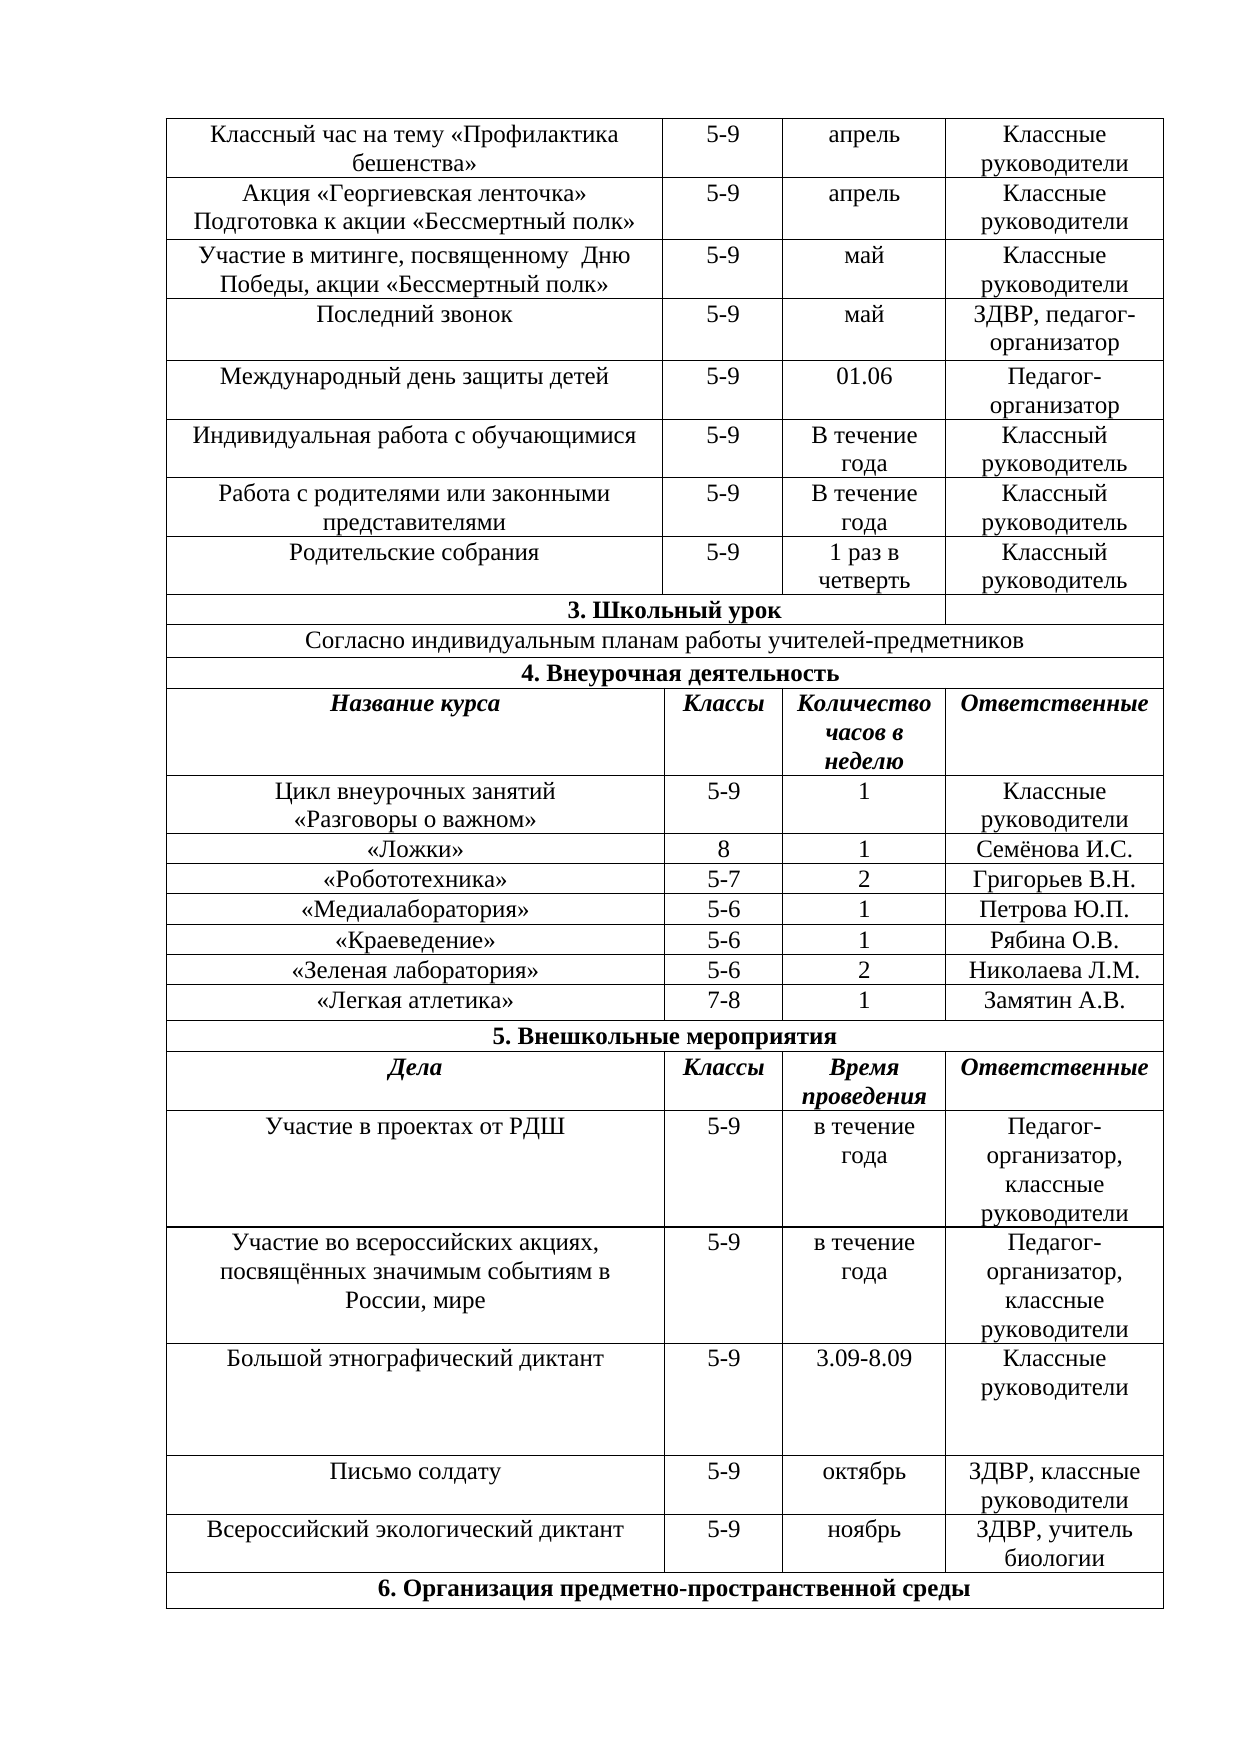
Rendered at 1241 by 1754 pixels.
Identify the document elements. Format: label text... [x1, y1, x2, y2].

table_cell апрель [783, 178, 945, 239]
table_cell 1 раз в четверть [783, 537, 945, 594]
table_cell Классы [665, 1052, 782, 1110]
table_cell «Зеленая лаборатория» [167, 955, 664, 984]
table_cell Всероссийский экологический диктант [167, 1515, 664, 1572]
table_cell Классный час на тему «Профилактика бешенства» [167, 119, 662, 177]
table_cell Классные руководители [946, 776, 1163, 833]
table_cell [946, 119, 1163, 177]
table_cell 5-9 [663, 478, 782, 536]
table_cell Родительские собрания [167, 537, 662, 594]
table_cell Согласно индивидуальным планам работы учителей-предметников [167, 625, 1163, 657]
table_cell Классный руководитель [946, 537, 1163, 594]
table_cell Семёнова И.С. [946, 834, 1163, 863]
table_cell Дела [167, 1052, 664, 1110]
table_cell 5-9 [663, 299, 782, 360]
table_cell Педагог-организатор, классные руководители [946, 1228, 1163, 1342]
table_cell Участие во всероссийских акциях, посвящённых значимым событиям в России, мире [167, 1228, 664, 1342]
table_cell Индивидуальная работа с обучающимися [167, 420, 662, 477]
table_cell 5-9 [665, 1111, 782, 1226]
table_cell 1 [783, 894, 945, 924]
table_cell 5-9 [663, 119, 782, 177]
table_cell 5-9 [665, 1344, 782, 1455]
table_cell 6. Организация предметно-пространственной среды [167, 1573, 1163, 1608]
table_cell ЗДВР, учитель биологии [946, 1515, 1163, 1572]
table_cell 3.09-8.09 [783, 1344, 945, 1455]
table_cell Большой этнографический диктант [167, 1344, 664, 1455]
table_cell 3. Школьный урок [167, 595, 945, 624]
table_cell 5. Внешкольные мероприятия [167, 1021, 1163, 1051]
table_cell Участие в митинге, посвященному Дню Победы, акции «Бессмертный полк» [167, 240, 662, 298]
table_cell 5-9 [663, 178, 782, 239]
table_cell «Краеведение» [167, 925, 664, 954]
table_cell 5-9 [663, 361, 782, 419]
table_cell Классные руководители [946, 178, 1163, 239]
table_cell «Ложки» [167, 834, 664, 863]
table_cell 01.06 [783, 361, 945, 419]
table_cell [946, 595, 1163, 624]
table_cell Работа с родителями или законными представителями [167, 478, 323, 536]
table_cell 5-7 [665, 864, 782, 893]
table_cell В течение года [783, 420, 945, 477]
table_cell 1 [783, 776, 945, 833]
table_cell «Медиалаборатория» [167, 894, 664, 924]
table_cell ЗДВР, педагог-организатор [946, 299, 1163, 360]
table_cell Классные руководители [946, 1344, 1163, 1455]
table_cell май [783, 240, 945, 298]
table_cell 5-9 [663, 420, 782, 477]
table_cell Последний звонок [167, 299, 662, 360]
table_cell Классы [665, 689, 782, 775]
table_cell 5-9 [663, 537, 782, 594]
table_cell Рябина О.В. [946, 925, 1163, 954]
table_cell Ответственные [946, 689, 1163, 775]
table_cell 5-9 [663, 240, 782, 298]
table_cell В течение года [783, 478, 945, 536]
table_cell в течение года [783, 1228, 945, 1342]
table_cell Международный день защиты детей [167, 361, 662, 419]
table_cell 5-9 [665, 1456, 782, 1513]
table_cell 5-6 [665, 894, 782, 924]
table_cell октябрь [783, 1456, 945, 1513]
table_cell 2 [783, 955, 945, 984]
table_cell 4. Внеурочная деятельность [167, 658, 1163, 687]
table_cell 1 [783, 834, 945, 863]
table_cell Работа с родителями или законными представителями [506, 478, 662, 536]
table_cell Замятин А.В. [946, 985, 1163, 1020]
table_cell 1 [783, 985, 945, 1020]
table_cell 5-9 [665, 1228, 782, 1342]
table_cell май [783, 299, 945, 360]
table_cell 5-6 [665, 955, 782, 984]
table_cell Педагог-организатор [946, 361, 1163, 419]
table_cell Петрова Ю.П. [946, 894, 1163, 924]
table_cell Цикл внеурочных занятий «Разговоры о важном» [167, 776, 664, 833]
table_cell 7-8 [665, 985, 782, 1020]
table_cell Название курса [167, 689, 664, 775]
table_cell Количество часов в неделю [783, 689, 945, 775]
table_cell 5-9 [665, 776, 782, 833]
table_cell Григорьев В.Н. [946, 864, 1163, 893]
table_cell «Легкая атлетика» [167, 985, 664, 1020]
table_cell 5-9 [665, 1515, 782, 1572]
table_cell Акция «Георгиевская ленточка» Подготовка к акции «Бессмертный полк» [167, 178, 662, 239]
table_cell Время проведения [783, 1052, 945, 1110]
table_cell Педагог-организатор, классные руководители [946, 1111, 1163, 1226]
table_cell в течение года [783, 1111, 945, 1226]
table_cell 1 [783, 925, 945, 954]
table_cell апрель [783, 119, 945, 177]
table_cell «Робототехника» [167, 864, 664, 893]
table_cell 2 [783, 864, 945, 893]
table_cell Николаева Л.М. [946, 955, 1163, 984]
table_cell ноябрь [783, 1515, 945, 1572]
table_cell Классные руководители [946, 240, 1163, 298]
table_cell Классный руководитель [946, 420, 1163, 477]
table_cell 5-6 [665, 925, 782, 954]
table_cell Ответственные [946, 1052, 1163, 1110]
table_cell 8 [665, 834, 782, 863]
table_cell Классный руководитель [946, 478, 1163, 536]
table_cell ЗДВР, классные руководители [946, 1456, 1163, 1513]
table_cell Участие в проектах от РДШ [167, 1111, 664, 1226]
table_cell Письмо солдату [167, 1456, 664, 1513]
